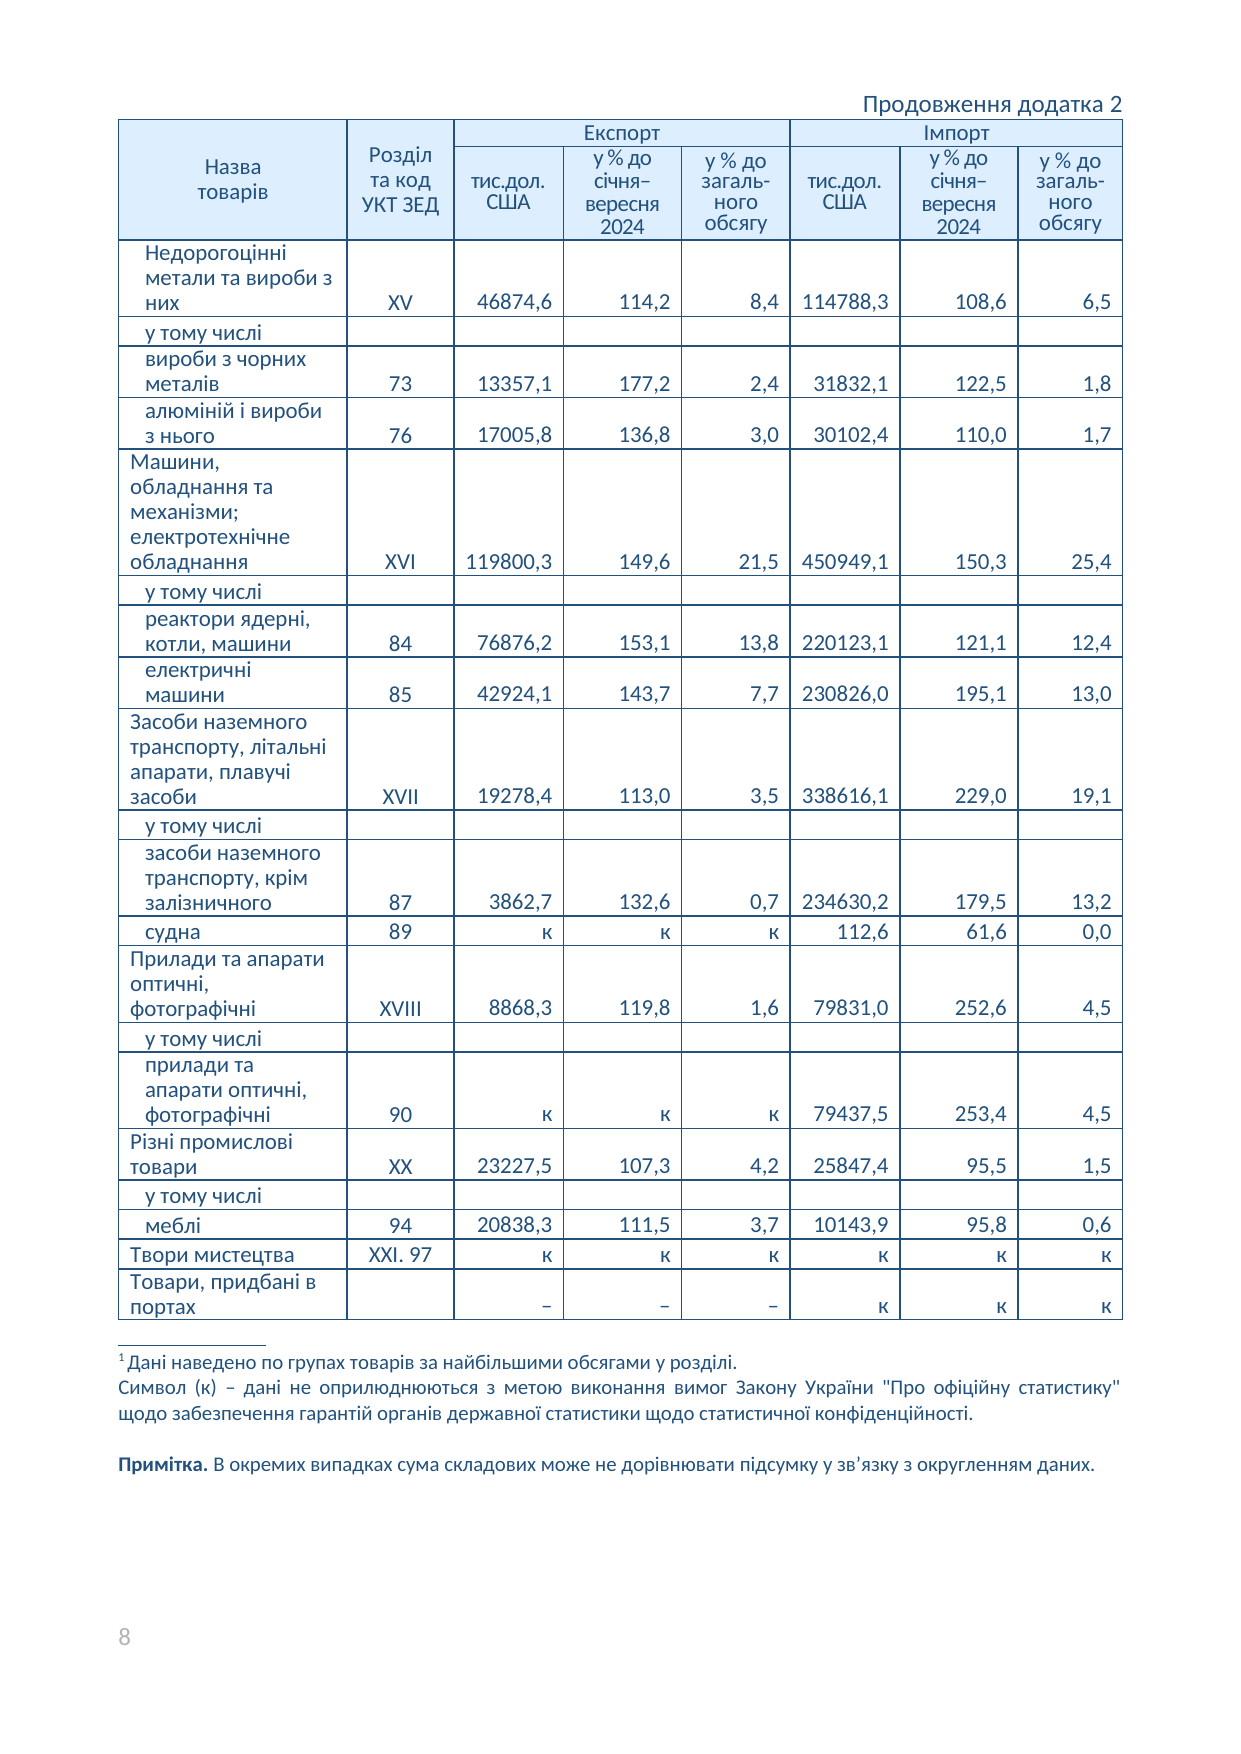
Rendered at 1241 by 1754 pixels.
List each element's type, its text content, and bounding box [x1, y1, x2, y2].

table_cell алюмiнiй i вироби з нього [119, 398, 346, 448]
table_cell [1019, 576, 1122, 604]
table_cell к [455, 917, 563, 945]
table_cell [901, 1023, 1017, 1051]
table_cell 108,6 [901, 241, 1017, 316]
text Продовження додатка 2 [118, 89, 1122, 119]
table_cell тис.дол. США [791, 147, 899, 239]
table_cell [1019, 811, 1122, 839]
table_cell прилади та апарати оптичні, фотографічні [119, 1053, 346, 1127]
table_cell к [1019, 1270, 1122, 1319]
table_cell 122,5 [901, 347, 1017, 397]
table_cell Різні промислові товари [119, 1129, 346, 1179]
table_cell у % до загаль- ного обсягу [682, 147, 789, 239]
table_cell к [682, 1053, 789, 1127]
table_cell реактори ядерні, котли, машини [119, 606, 346, 656]
table_cell [564, 317, 681, 345]
table_cell [455, 317, 563, 345]
table_cell XV [348, 241, 453, 316]
table_cell к [791, 1240, 899, 1268]
table_cell [791, 1023, 899, 1051]
table_cell к [901, 1270, 1017, 1319]
table_cell Недорогоцінні метали та вироби з них [119, 241, 346, 316]
table_cell 450949,1 [791, 450, 899, 575]
table_cell 8868,3 [455, 946, 563, 1021]
table_cell 95,8 [901, 1210, 1017, 1238]
table_cell 94 [348, 1210, 453, 1238]
table_cell [564, 1181, 681, 1209]
table_cell 229,0 [901, 709, 1017, 809]
table_cell [1019, 1181, 1122, 1209]
table_cell [348, 1023, 453, 1051]
table_cell 79831,0 [791, 946, 899, 1021]
table_cell [791, 317, 899, 345]
table_cell 3862,7 [455, 840, 563, 915]
table_cell у тому числі [119, 576, 346, 604]
table_cell к [564, 1053, 681, 1127]
table_cell 46874,6 [455, 241, 563, 316]
table_cell 13357,1 [455, 347, 563, 397]
table_cell [564, 811, 681, 839]
table_cell к [564, 917, 681, 945]
table_cell 0,6 [1019, 1210, 1122, 1238]
subtitle 1 Дані наведено по групах товарів за найбільшими обсягами у розділі. [118, 1349, 1122, 1374]
table_cell 73 [348, 347, 453, 397]
table_cell [682, 317, 789, 345]
table_cell к [564, 1240, 681, 1268]
table_cell 90 [348, 1053, 453, 1127]
table_cell – [682, 1270, 789, 1319]
table_cell 195,1 [901, 658, 1017, 707]
table_cell 149,6 [564, 450, 681, 575]
table_cell 23227,5 [455, 1129, 563, 1179]
table_cell 10143,9 [791, 1210, 899, 1238]
table_cell 1,7 [1019, 398, 1122, 448]
table_cell 132,6 [564, 840, 681, 915]
table_cell 179,5 [901, 840, 1017, 915]
table_cell к [455, 1053, 563, 1127]
table_cell [564, 576, 681, 604]
table_cell тис.дол. США [455, 147, 563, 239]
table_header Експорт [455, 120, 789, 146]
table_cell [1019, 1023, 1122, 1051]
table_cell 89 [348, 917, 453, 945]
table_cell 253,4 [901, 1053, 1017, 1127]
table_cell 13,2 [1019, 840, 1122, 915]
table_cell [348, 576, 453, 604]
table_cell у % до січня–вересня 2024 [564, 147, 681, 239]
table_cell судна [119, 917, 346, 945]
table_cell 30102,4 [791, 398, 899, 448]
table_cell XVI [348, 450, 453, 575]
table_cell 13,0 [1019, 658, 1122, 707]
table_cell [348, 1181, 453, 1209]
table_cell [901, 576, 1017, 604]
table_cell [348, 317, 453, 345]
table_cell [682, 1181, 789, 1209]
table_cell ХX [348, 1129, 453, 1179]
table_cell 19278,4 [455, 709, 563, 809]
table_cell к [682, 917, 789, 945]
table_cell 95,5 [901, 1129, 1017, 1179]
table_cell 20838,3 [455, 1210, 563, 1238]
table_cell у % до січня–вересня 2024 [901, 147, 1017, 239]
table_cell 136,8 [564, 398, 681, 448]
table_cell 150,3 [901, 450, 1017, 575]
table_cell 0,0 [1019, 917, 1122, 945]
table_cell [791, 576, 899, 604]
table_cell 17005,8 [455, 398, 563, 448]
table_cell 25847,4 [791, 1129, 899, 1179]
table_header Імпорт [791, 120, 1122, 146]
text Символ (к) – дані не оприлюднюються з метою виконання вимог Закону України "Про офіційну статистику" щодо забезпечення гарантій органів державної статистики щодо статистичної конфіденційності. [118, 1374, 1122, 1425]
table_cell у тому числі [119, 811, 346, 839]
table_cell [348, 811, 453, 839]
table_cell 61,6 [901, 917, 1017, 945]
table_cell [901, 317, 1017, 345]
table_cell 230826,0 [791, 658, 899, 707]
table_cell 143,7 [564, 658, 681, 707]
table_cell 1,6 [682, 946, 789, 1021]
table_cell 252,6 [901, 946, 1017, 1021]
table_cell 234630,2 [791, 840, 899, 915]
table_cell [901, 1181, 1017, 1209]
table_cell у тому числі [119, 1023, 346, 1051]
table_cell 13,8 [682, 606, 789, 656]
table_cell 4,5 [1019, 1053, 1122, 1127]
table_cell XXI. 97 [348, 1240, 453, 1268]
table_header Розділ та код УКТ ЗЕД [348, 120, 453, 239]
table_cell к [901, 1240, 1017, 1268]
table_cell 4,5 [1019, 946, 1122, 1021]
table_cell 7,7 [682, 658, 789, 707]
table_cell к [455, 1240, 563, 1268]
table_cell [1019, 317, 1122, 345]
table_cell [682, 1023, 789, 1051]
table_cell – [455, 1270, 563, 1319]
table_cell к [791, 1270, 899, 1319]
table_cell [901, 811, 1017, 839]
table_cell меблі [119, 1210, 346, 1238]
table_cell 1,8 [1019, 347, 1122, 397]
table_header Назва товарів [119, 120, 346, 239]
table_cell к [1019, 1240, 1122, 1268]
table_cell 76876,2 [455, 606, 563, 656]
table_cell 338616,1 [791, 709, 899, 809]
table_cell Засоби наземного транспорту, літальні апарати, плавучі засоби [119, 709, 346, 809]
table_cell 220123,1 [791, 606, 899, 656]
table_cell Товари, придбані в портах [119, 1270, 346, 1319]
table_cell – [564, 1270, 681, 1319]
table_cell 3,5 [682, 709, 789, 809]
table_cell 21,5 [682, 450, 789, 575]
table_cell 4,2 [682, 1129, 789, 1179]
table_cell у тому числі [119, 1181, 346, 1209]
table_cell у тому числі [119, 317, 346, 345]
table_cell 119800,3 [455, 450, 563, 575]
table_cell к [682, 1240, 789, 1268]
table_cell засоби наземного транспорту, крім залізничного [119, 840, 346, 915]
table_cell 111,5 [564, 1210, 681, 1238]
table_cell 31832,1 [791, 347, 899, 397]
table_cell 25,4 [1019, 450, 1122, 575]
table_cell 177,2 [564, 347, 681, 397]
table_cell 6,5 [1019, 241, 1122, 316]
table_cell 112,6 [791, 917, 899, 945]
table_cell 76 [348, 398, 453, 448]
table_cell 107,3 [564, 1129, 681, 1179]
table_cell 153,1 [564, 606, 681, 656]
text Примітка. В окремих випадках сума складових може не дорівнювати підсумку у зв’язку з округленням даних. [118, 1451, 1122, 1476]
table_cell 114,2 [564, 241, 681, 316]
table_cell 3,7 [682, 1210, 789, 1238]
table_cell 8,4 [682, 241, 789, 316]
table_cell [791, 1181, 899, 1209]
table_cell 79437,5 [791, 1053, 899, 1127]
table_cell 85 [348, 658, 453, 707]
table_cell 87 [348, 840, 453, 915]
table_cell 0,7 [682, 840, 789, 915]
table_cell [455, 811, 563, 839]
table_cell 119,8 [564, 946, 681, 1021]
table_cell [682, 811, 789, 839]
table_cell 110,0 [901, 398, 1017, 448]
table_cell 42924,1 [455, 658, 563, 707]
table_cell у % до загаль- ного обсягу [1019, 147, 1122, 239]
table_cell Твори мистецтва [119, 1240, 346, 1268]
table_cell 12,4 [1019, 606, 1122, 656]
table_cell [791, 811, 899, 839]
table_cell [682, 576, 789, 604]
table_cell [455, 1023, 563, 1051]
table_cell [455, 576, 563, 604]
table_cell Машини, обладнання та механізми; електротехнічне обладнання [119, 450, 346, 575]
table_cell 84 [348, 606, 453, 656]
table_cell XVIII [348, 946, 453, 1021]
table_cell 113,0 [564, 709, 681, 809]
table_cell [455, 1181, 563, 1209]
table_cell 114788,3 [791, 241, 899, 316]
table_cell вироби з чорних металів [119, 347, 346, 397]
table_cell 121,1 [901, 606, 1017, 656]
table_cell [348, 1270, 453, 1319]
table_cell 19,1 [1019, 709, 1122, 809]
table_cell XVII [348, 709, 453, 809]
table_cell [564, 1023, 681, 1051]
table_cell 3,0 [682, 398, 789, 448]
table_cell електричнi машини [119, 658, 346, 707]
table_cell 2,4 [682, 347, 789, 397]
table_cell 1,5 [1019, 1129, 1122, 1179]
table_cell Прилади та апарати оптичні, фотографічні [119, 946, 346, 1021]
